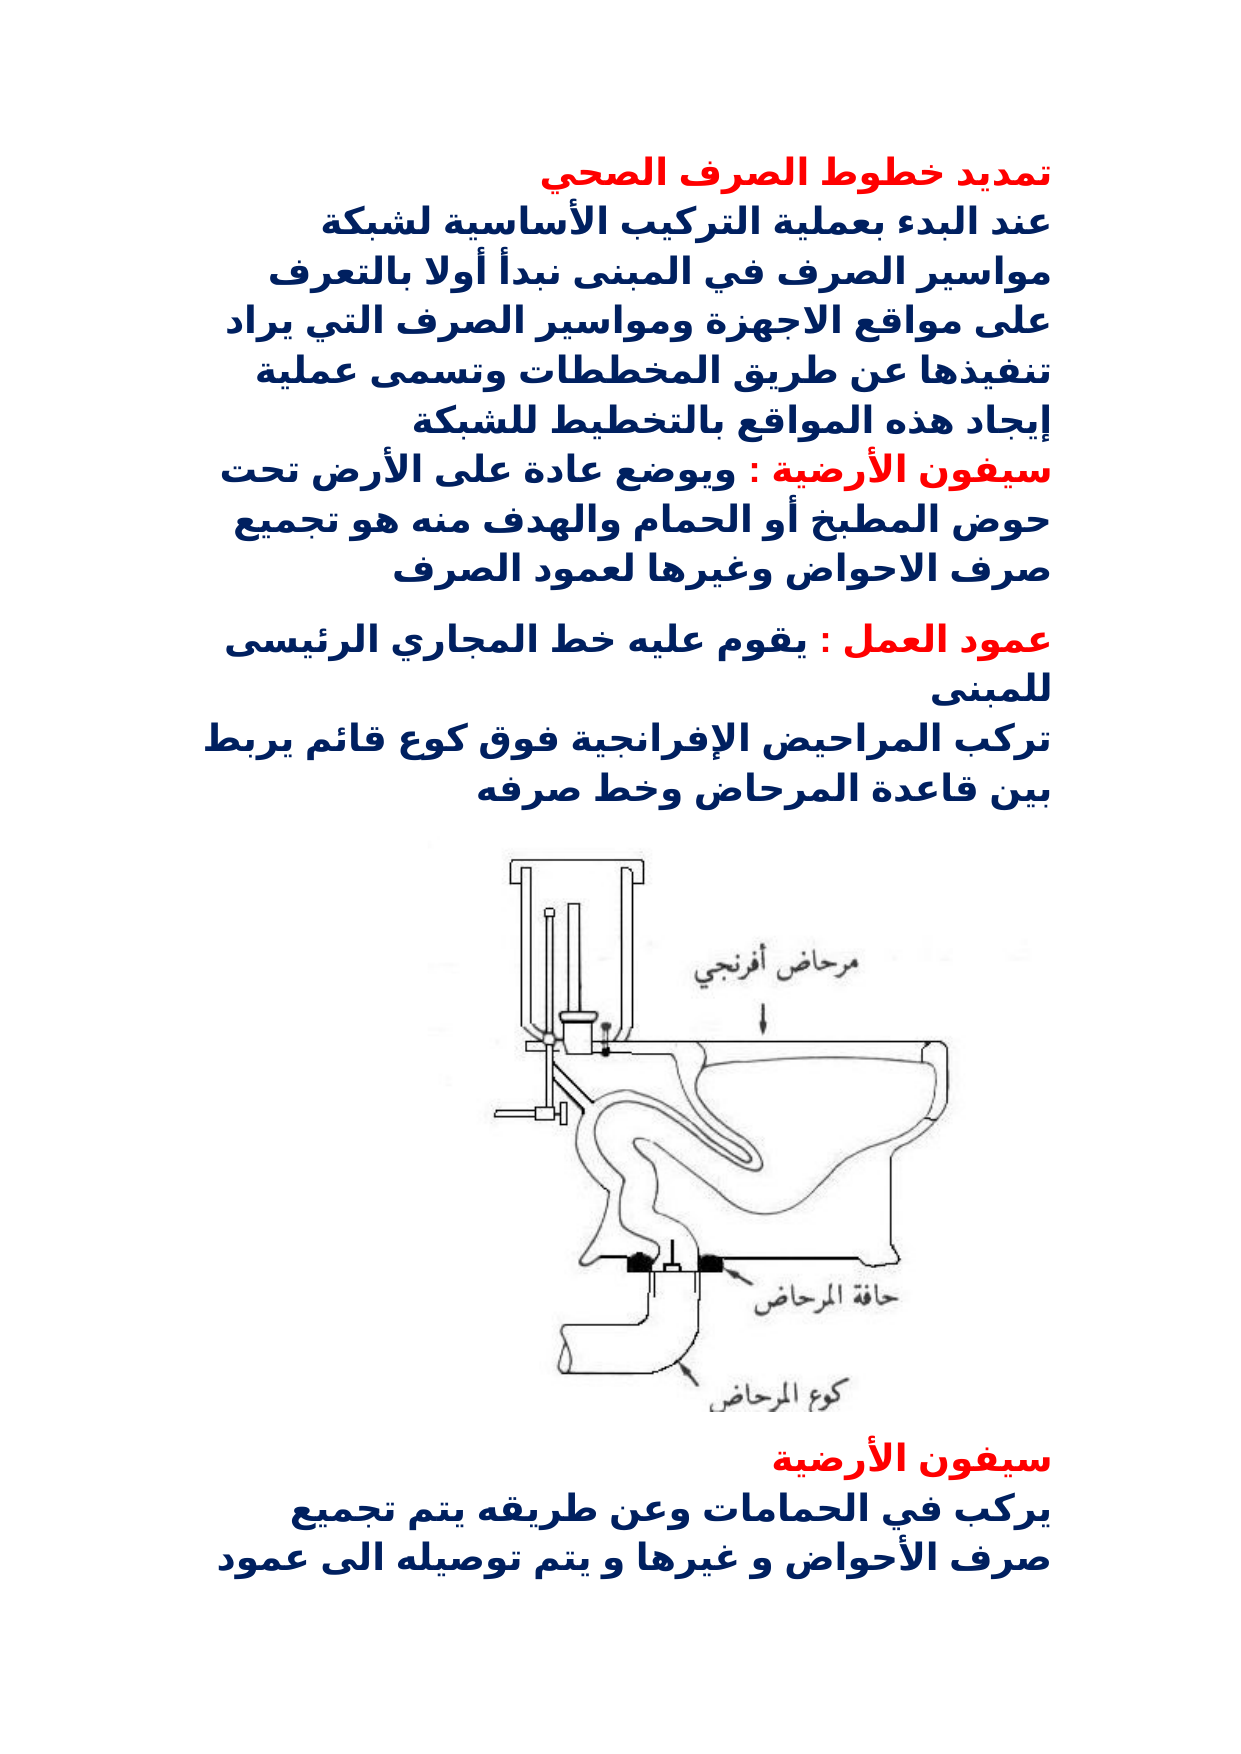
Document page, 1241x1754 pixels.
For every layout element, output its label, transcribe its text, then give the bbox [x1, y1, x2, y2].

text عمود العمل : يقوم عليه خط المجاري الرئيسى للمبنى تركب المراحيض الإفرانجية فوق كوع قائم يربط بين قاعدة المرحاض وخط صرفه [187, 617, 1053, 809]
picture [427, 836, 1053, 1412]
text تمديد خطوط الصرف الصحي عند البدء بعملية التركيب الأساسية لشبكة مواسير الصرف في المبنى نبدأ أولا بالتعرف على مواقع الاجهزة ومواسير الصرف التي يراد تنفيذها عن طريق المخططات وتسمى عملية إيجاد هذه المواقع بالتخطيط للشبكة سيفون الأرضية : ويوضع عادة على الأرض تحت حوض المطبخ أو الحمام والهدف منه هو تجميع صرف الاحواض وغيرها لعمود الصرف [187, 150, 1053, 590]
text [187, 1436, 1053, 1578]
